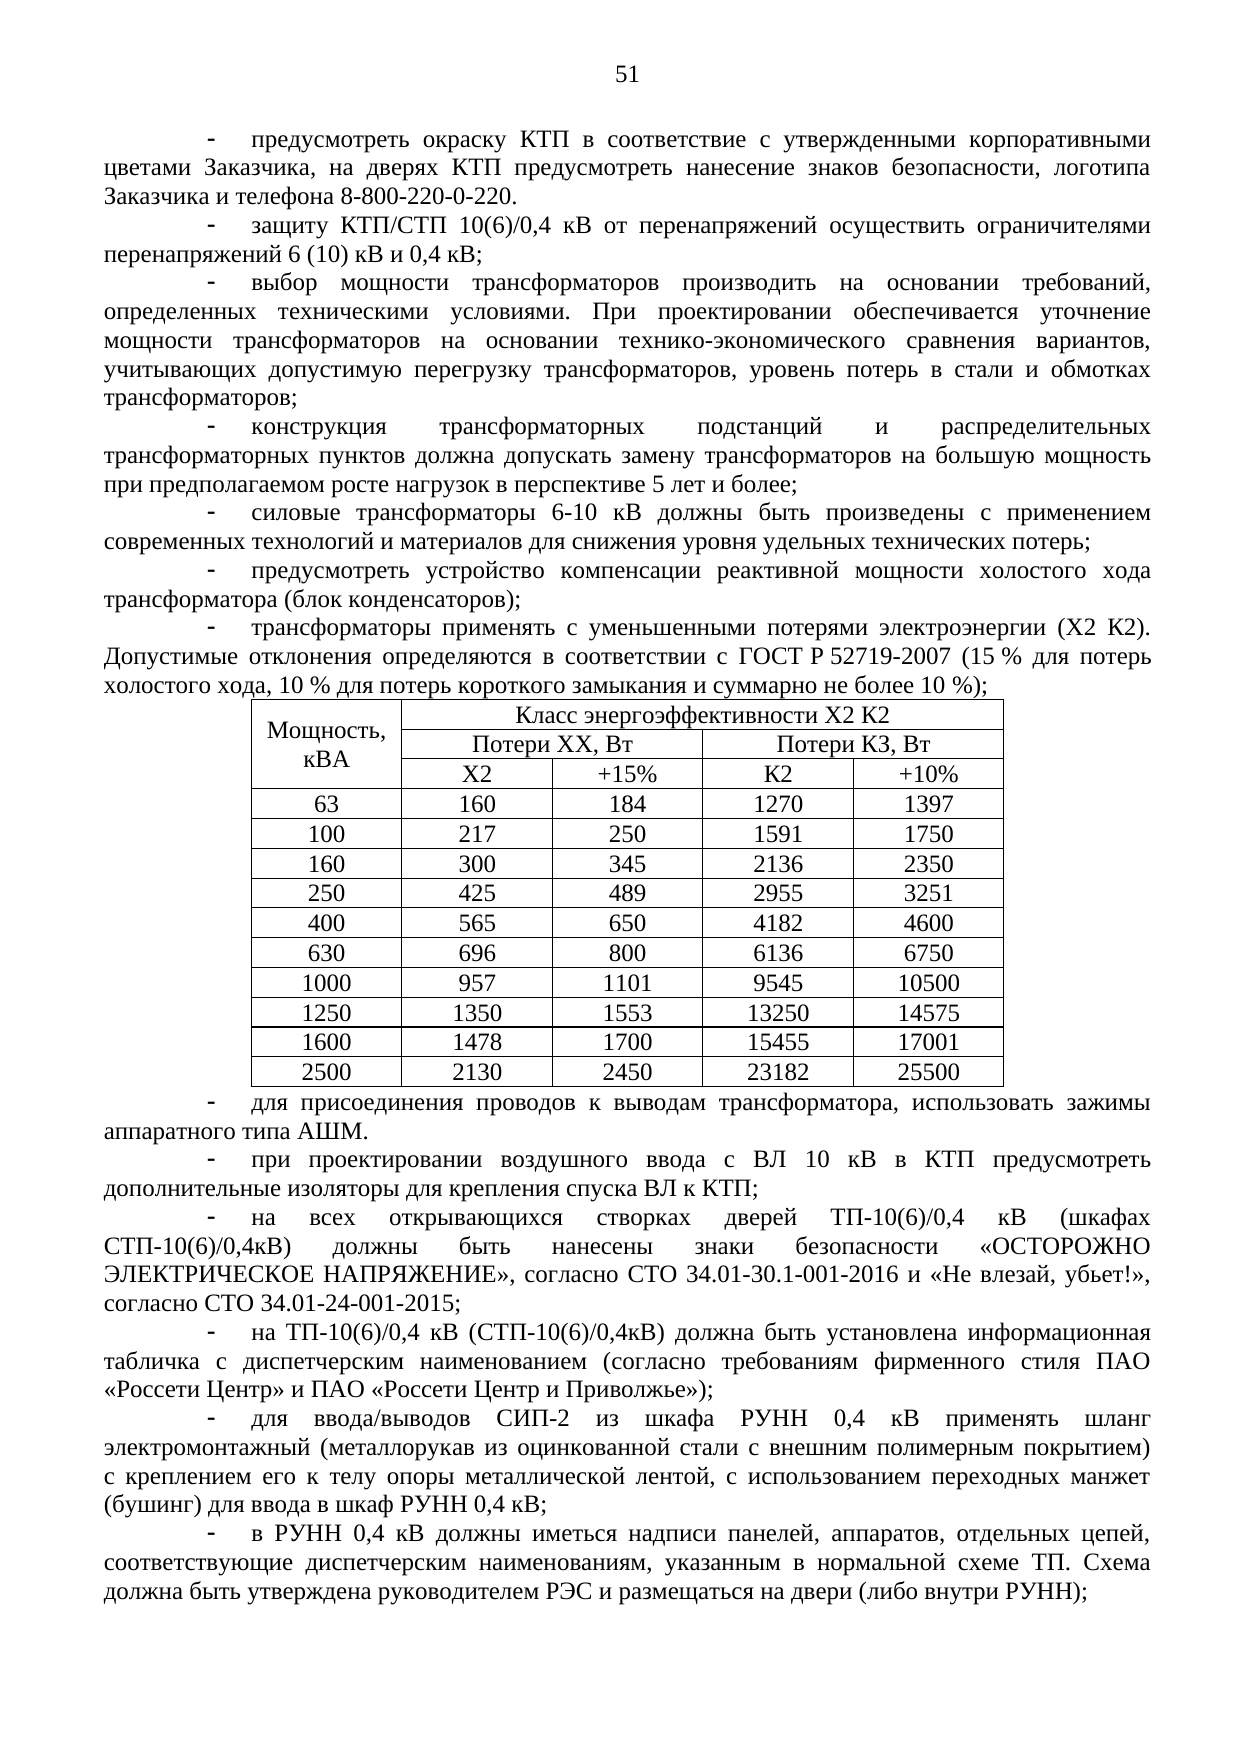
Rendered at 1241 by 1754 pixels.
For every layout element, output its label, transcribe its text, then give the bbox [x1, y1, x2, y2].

table_cell 160 [402, 789, 552, 818]
table_cell 4182 [703, 908, 853, 937]
table_cell 1397 [854, 789, 1003, 818]
table_cell 17001 [854, 1028, 1003, 1056]
table_cell 6750 [854, 938, 1003, 967]
table_cell 2350 [854, 849, 1003, 877]
table_cell 250 [252, 879, 401, 907]
table_cell 1750 [854, 819, 1003, 848]
list на всех открывающихся створках дверей ТП-10(6)/0,4 кВ (шкафах СТП-10(6)/0,4кВ) должны быть нанесены знаки безопасности «ОСТОРОЖНО ЭЛЕКТРИЧЕСКОЕ НАПРЯЖЕНИЕ», согласно СТО 34.01-30.1-001-2016 и «Не влезай, убьет!», согласно СТО 34.01-24-001-2015; [103, 1202, 1152, 1317]
table_cell 1270 [703, 789, 853, 818]
table_cell 1553 [553, 998, 702, 1026]
list предусмотреть устройство компенсации реактивной мощности холостого хода трансформатора (блок конденсаторов); [103, 555, 1152, 612]
table_header Мощность, кВА [252, 700, 401, 788]
table_cell 63 [252, 789, 401, 818]
table_cell 1250 [252, 998, 401, 1026]
table_cell 2450 [553, 1057, 702, 1086]
table_cell Потери ХХ, Вт [402, 730, 702, 758]
table_cell 1700 [553, 1028, 702, 1056]
table_cell 25500 [854, 1057, 1003, 1086]
table_cell 9545 [703, 968, 853, 997]
list выбор мощности трансформаторов производить на основании требований, определенных техническими условиями. При проектировании обеспечивается уточнение мощности трансформаторов на основании технико-экономического сравнения вариантов, учитывающих допустимую перегрузку трансформаторов, уровень потерь в стали и обмотках трансформаторов; [103, 267, 1152, 411]
table_cell 300 [402, 849, 552, 877]
table_cell 13250 [703, 998, 853, 1026]
table_cell 630 [252, 938, 401, 967]
list силовые трансформаторы 6-10 кВ должны быть произведены с применением современных технологий и материалов для снижения уровня удельных технических потерь; [103, 497, 1152, 555]
table_cell Потери КЗ, Вт [703, 730, 1003, 758]
table_cell К2 [703, 759, 853, 788]
table_cell 100 [252, 819, 401, 848]
table_header Класс энергоэффективности Х2 К2 [402, 700, 1003, 728]
table_cell 4600 [854, 908, 1003, 937]
table_cell 15455 [703, 1028, 853, 1056]
table_cell 2500 [252, 1057, 401, 1086]
table_cell 650 [553, 908, 702, 937]
table_cell 400 [252, 908, 401, 937]
table_cell 696 [402, 938, 552, 967]
table_cell 2136 [703, 849, 853, 877]
table_cell 6136 [703, 938, 853, 967]
table_cell 184 [553, 789, 702, 818]
table_cell 2955 [703, 879, 853, 907]
table_cell 10500 [854, 968, 1003, 997]
table_cell 1101 [553, 968, 702, 997]
table_cell 2130 [402, 1057, 552, 1086]
list для присоединения проводов к выводам трансформатора, использовать зажимы аппаратного типа АШМ. [103, 1087, 1152, 1144]
table_cell 345 [553, 849, 702, 877]
list для ввода/выводов СИП-2 из шкафа РУНН 0,4 кВ применять шланг электромонтажный (металлорукав из оцинкованной стали с внешним полимерным покрытием) с креплением его к телу опоры металлической лентой, с использованием переходных манжет (бушинг) для ввода в шкаф РУНН 0,4 кВ; [103, 1403, 1152, 1518]
table_cell 3251 [854, 879, 1003, 907]
list предусмотреть окраску КТП в соответствие с утвержденными корпоративными цветами Заказчика, на дверях КТП предусмотреть нанесение знаков безопасности, логотипа Заказчика и телефона 8-800-220-0-220. [103, 124, 1152, 210]
table_cell 1600 [252, 1028, 401, 1056]
table_cell 957 [402, 968, 552, 997]
table_cell 217 [402, 819, 552, 848]
table_cell 1591 [703, 819, 853, 848]
list конструкция трансформаторных подстанций и распределительных трансформаторных пунктов должна допускать замену трансформаторов на большую мощность при предполагаемом росте нагрузок в перспективе 5 лет и более; [103, 411, 1152, 497]
table_cell 565 [402, 908, 552, 937]
table_cell 250 [553, 819, 702, 848]
list трансформаторы применять с уменьшенными потерями электроэнергии (Х2 К2). Допустимые отклонения определяются в соответствии с ГОСТ Р 52719-2007 (15 % для потерь холостого хода, 10 % для потерь короткого замыкания и суммарно не более 10 %); [103, 612, 1152, 699]
table_cell +10% [854, 759, 1003, 788]
table_cell 425 [402, 879, 552, 907]
table_cell 489 [553, 879, 702, 907]
table_cell 1000 [252, 968, 401, 997]
list при проектировании воздушного ввода с ВЛ 10 кВ в КТП предусмотреть дополнительные изоляторы для крепления спуска ВЛ к КТП; [103, 1144, 1152, 1202]
table_cell 1350 [402, 998, 552, 1026]
table_cell Х2 [402, 759, 552, 788]
table_cell 160 [252, 849, 401, 877]
table_cell 800 [553, 938, 702, 967]
list на ТП-10(6)/0,4 кВ (СТП-10(6)/0,4кВ) должна быть установлена информационная табличка с диспетчерским наименованием (согласно требованиям фирменного стиля ПАО «Россети Центр» и ПАО «Россети Центр и Приволжье»); [103, 1317, 1152, 1403]
list защиту КТП/СТП 10(6)/0,4 кВ от перенапряжений осуществить ограничителями перенапряжений 6 (10) кВ и 0,4 кВ; [103, 210, 1152, 267]
table_cell +15% [553, 759, 702, 788]
table_cell 14575 [854, 998, 1003, 1026]
list в РУНН 0,4 кВ должны иметься надписи панелей, аппаратов, отдельных цепей, соответствующие диспетчерским наименованиям, указанным в нормальной схеме ТП. Схема должна быть утверждена руководителем РЭС и размещаться на двери (либо внутри РУНН); [103, 1518, 1152, 1604]
table_cell 1478 [402, 1028, 552, 1056]
table_cell 23182 [703, 1057, 853, 1086]
